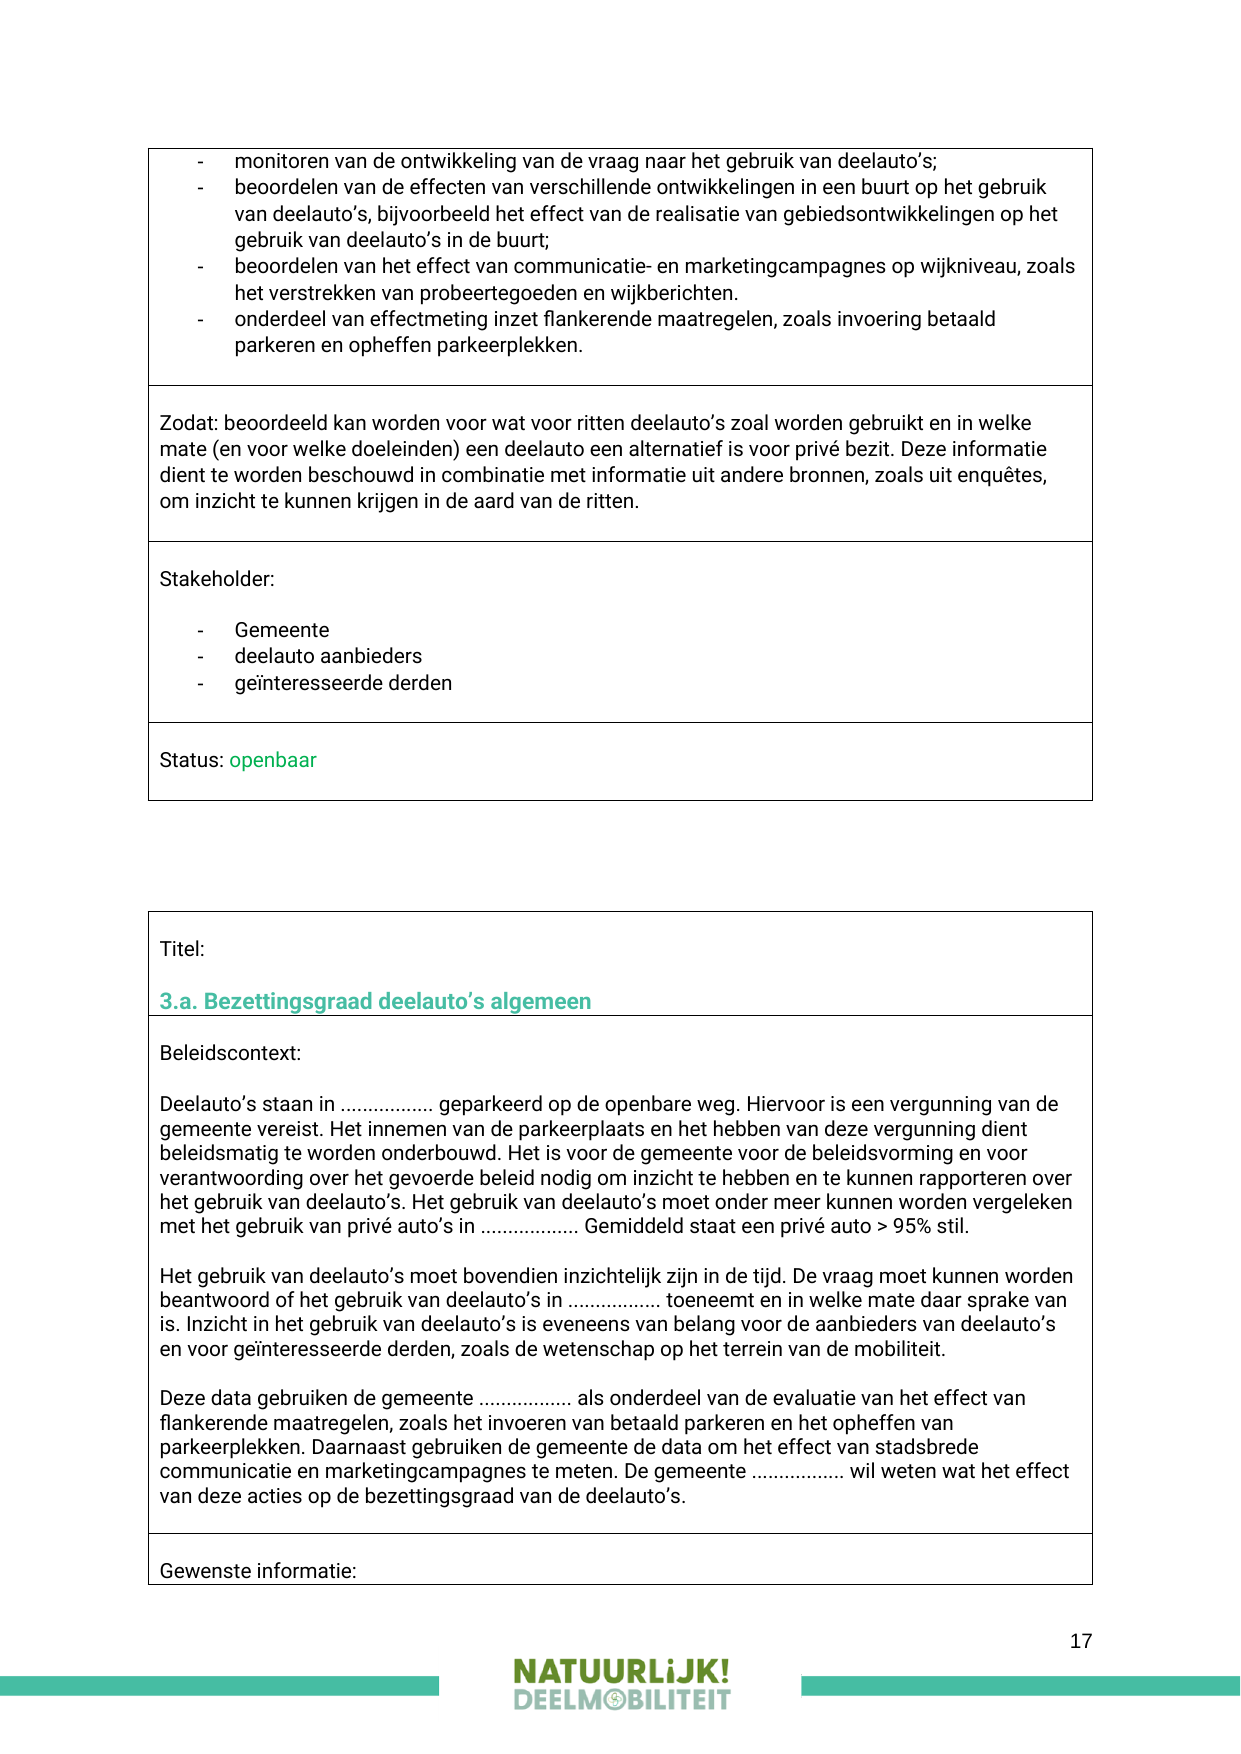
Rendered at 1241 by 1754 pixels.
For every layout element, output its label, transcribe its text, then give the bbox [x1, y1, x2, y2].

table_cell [149, 1534, 1092, 1583]
table_cell Stakeholder: Gemeente deelauto aanbieders geïnteresseerde derden [149, 542, 1092, 722]
table_cell Zodat: beoordeeld kan worden voor wat voor ritten deelauto’s zoal worden gebruikt en in welke mate (en voor welke doeleinden) een deelauto een alternatief is voor privé bezit. Deze informatie dient te worden beschouwd in combinatie met informatie uit andere bronnen, zoals uit enquêtes, om inzicht te kunnen krijgen in de aard van de ritten. [149, 386, 1092, 541]
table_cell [149, 149, 1092, 384]
picture [0, 1646, 1241, 1722]
table_header Titel: 3.a. Bezettingsgraad deelauto’s algemeen [149, 912, 1092, 1015]
table_cell Status: openbaar [149, 723, 1092, 799]
table_cell Beleidscontext: Deelauto’s staan in ................. geparkeerd op de openbare weg. Hiervoor is een vergunning van de gemeente vereist. Het innemen van de parkeerplaats en het hebben van deze vergunning dient beleidsmatig te worden onderbouwd. Het is voor de gemeente voor de beleidsvorming en voor verantwoording over het gevoerde beleid nodig om inzicht te hebben en te kunnen rapporteren over het gebruik van deelauto’s. Het gebruik van deelauto’s moet onder meer kunnen worden vergeleken met het gebruik van privé auto’s in .................. Gemiddeld staat een privé auto > 95% stil. Het gebruik van deelauto’s moet bovendien inzichtelijk zijn in de tijd. De vraag moet kunnen worden beantwoord of het gebruik van deelauto’s in ................. toeneemt en in welke mate daar sprake van is. Inzicht in het gebruik van deelauto’s is eveneens van belang voor de aanbieders van deelauto’s en voor geïnteresseerde derden, zoals de wetenschap op het terrein van de mobiliteit. Deze data gebruiken de gemeente ................. als onderdeel van de evaluatie van het effect van flankerende maatregelen, zoals het invoeren van betaald parkeren en het opheffen van parkeerplekken. Daarnaast gebruiken de gemeente de data om het effect van stadsbrede communicatie en marketingcampagnes te meten. De gemeente ................. wil weten wat het effect van deze acties op de bezettingsgraad van de deelauto’s. [149, 1016, 1092, 1533]
